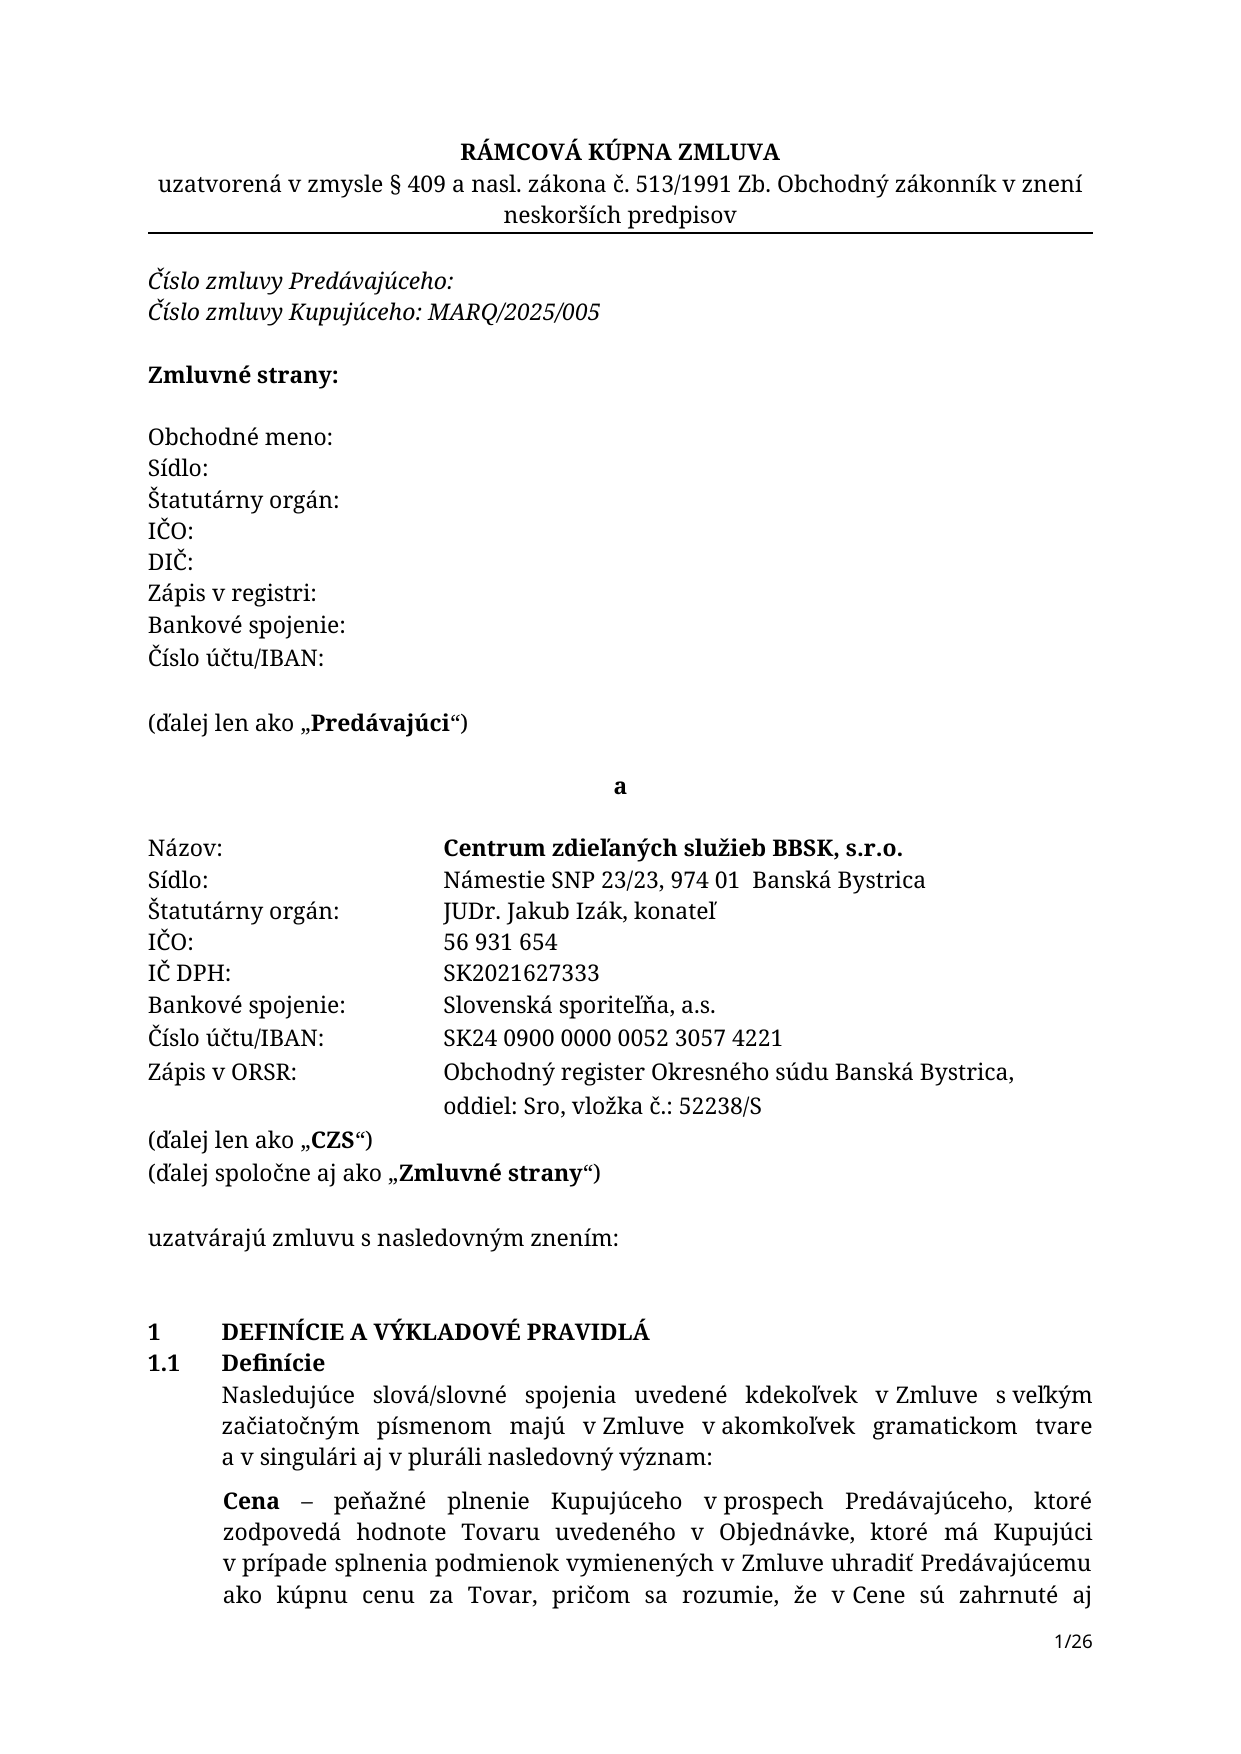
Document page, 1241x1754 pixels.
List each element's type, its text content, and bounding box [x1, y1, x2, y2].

subtitle IČO: 56 931 654 [148, 926, 1093, 957]
text (ďalej len ako „Predávajúci“) [148, 707, 1093, 739]
text IČ DPH: SK2021627333 [148, 957, 1093, 989]
subtitle a [148, 770, 1093, 801]
text uzatvorená v zmysle § 409 a nasl. zákona č. 513/1991 Zb. Obchodný zákonník v znení neskorších predpisov [148, 167, 1093, 232]
text Zápis v registri: [148, 577, 1093, 609]
text DIČ: [148, 546, 1093, 577]
subtitle RÁMCOVÁ kúpna zmluva [148, 136, 1093, 167]
text Číslo zmluvy Predávajúceho: [148, 265, 1093, 296]
text oddiel: Sro, vložka č.: 52238/S [148, 1090, 1093, 1121]
text Zápis v ORSR: Obchodný register Okresného súdu Banská Bystrica, [148, 1056, 1093, 1087]
text (ďalej spoločne aj ako „Zmluvné strany“) [148, 1157, 1093, 1189]
subtitle Štatutárny orgán: JUDr. Jakub Izák, konateľ [148, 895, 1093, 926]
text 1.1 Definície [148, 1347, 1093, 1379]
subtitle Názov: Centrum zdieľaných služieb BBSK, s.r.o. [148, 832, 1093, 864]
text Číslo účtu/IBAN: [148, 642, 1093, 674]
subtitle Sídlo: Námestie SNP 23/23, 974 01 Banská Bystrica [148, 864, 1093, 895]
text 1 Definície a výkladové pravidlá [148, 1316, 1093, 1347]
text Číslo účtu/IBAN: SK24 0900 0000 0052 3057 4221 [148, 1022, 1093, 1054]
subtitle Obchodné meno: [148, 421, 1093, 452]
text Bankové spojenie: Slovenská sporiteľňa, a.s. [148, 989, 1093, 1020]
text Štatutárny orgán: [148, 484, 1093, 515]
text Nasledujúce slová/slovné spojenia uvedené kdekoľvek v Zmluve s veľkým začiatočným písmenom majú v Zmluve v akomkoľvek gramatickom tvare a v singulári aj v pluráli nasledovný význam: [221, 1379, 1093, 1472]
text Číslo zmluvy Kupujúceho: MARQ/2025/005 [148, 296, 1093, 327]
text uzatvárajú zmluvu s nasledovným znením: [148, 1222, 1093, 1254]
subtitle Zmluvné strany: [148, 359, 1093, 390]
text (ďalej len ako „CZS“) [148, 1124, 1093, 1155]
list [223, 1485, 1093, 1610]
text Bankové spojenie: [148, 609, 1093, 640]
text Sídlo: [148, 452, 1093, 484]
text IČO: [148, 515, 1093, 546]
